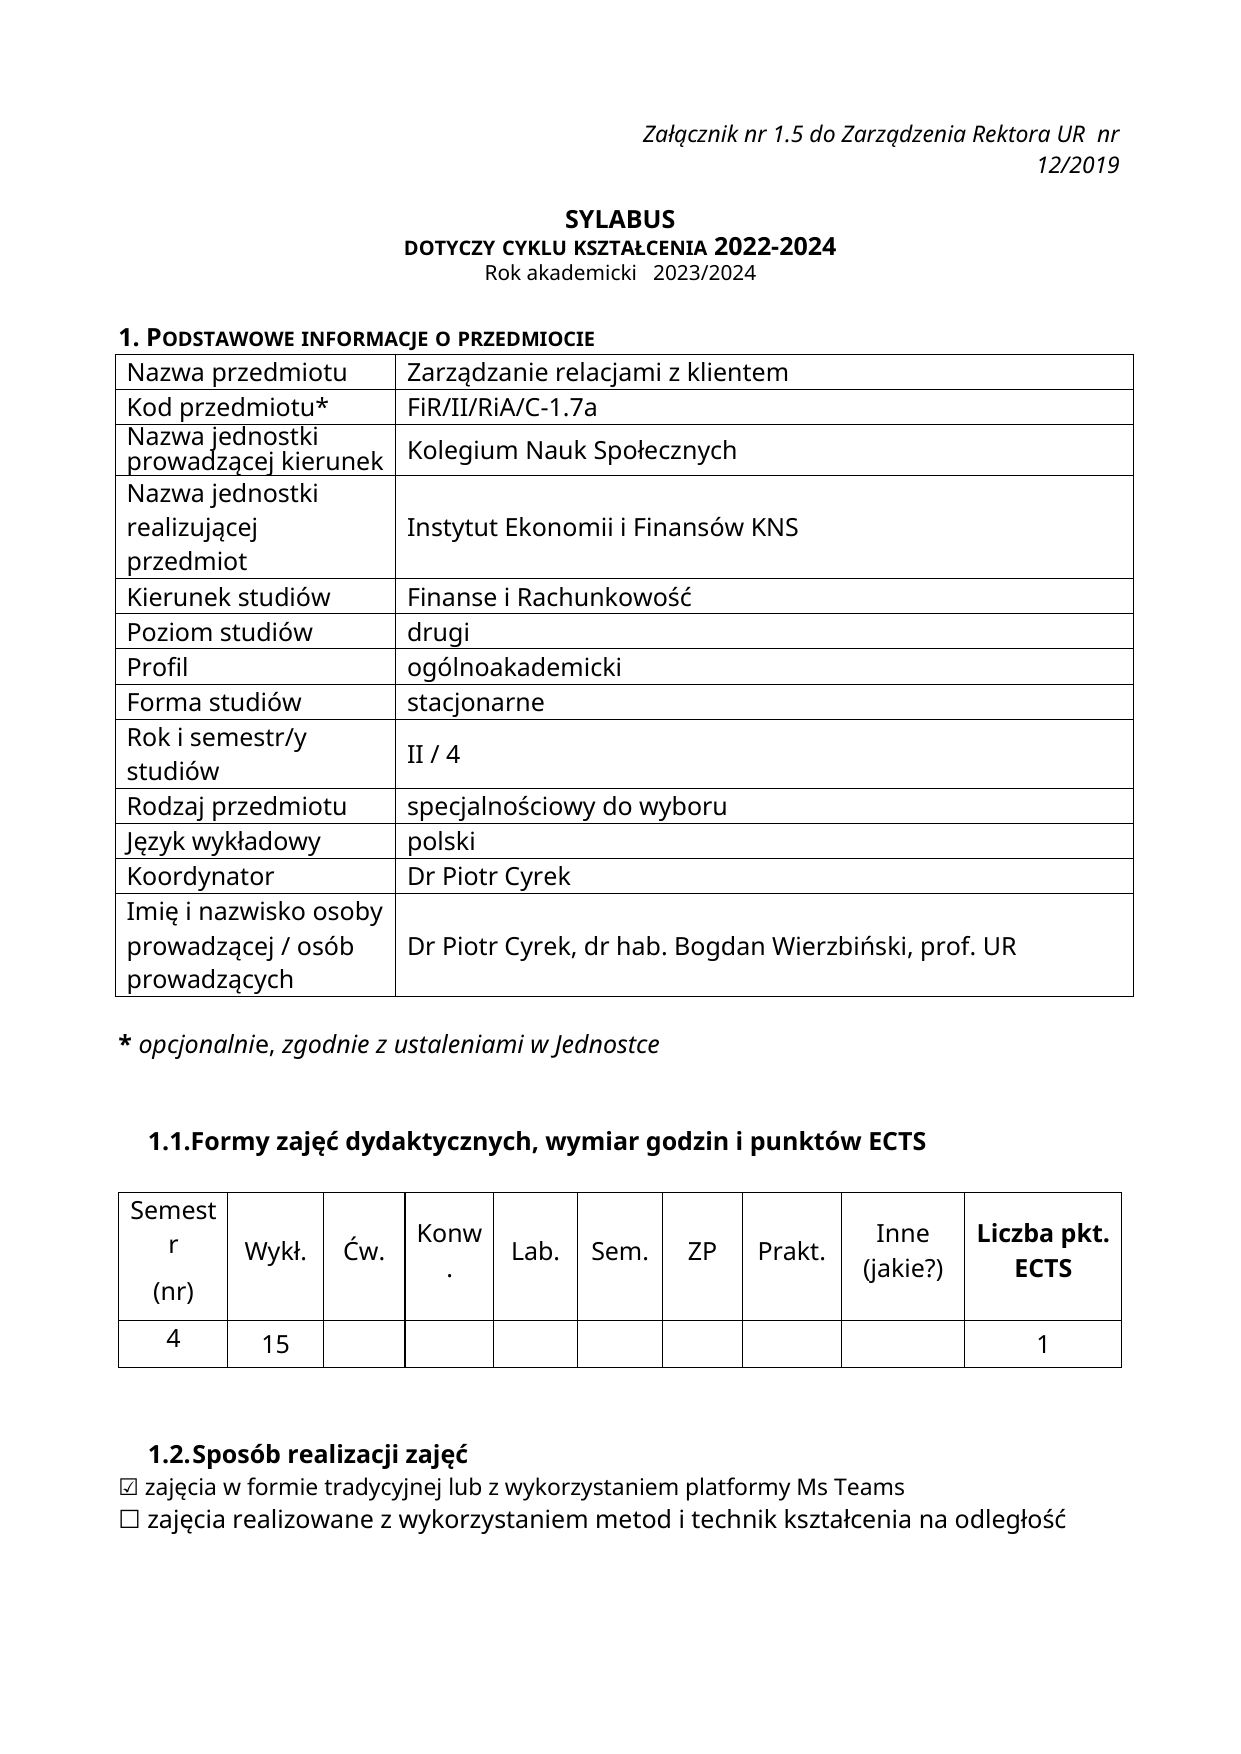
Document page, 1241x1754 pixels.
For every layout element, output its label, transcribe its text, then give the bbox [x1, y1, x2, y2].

table_cell Instytut Ekonomii i Finansów KNS [396, 476, 1133, 578]
table_cell Finanse i Rachunkowość [396, 579, 1133, 613]
table_header Sem. [578, 1193, 662, 1320]
table_cell Dr Piotr Cyrek [396, 859, 1133, 893]
text dotyczy cyklu kształcenia 2022-2024 [118, 236, 1122, 261]
table_header Prakt. [743, 1193, 841, 1320]
table_cell stacjonarne [396, 685, 1133, 718]
table_cell [663, 1321, 742, 1367]
text 1.1.Formy zajęć dydaktycznych, wymiar godzin i punktów ECTS [148, 1124, 1122, 1158]
table_header Lab. [494, 1193, 577, 1320]
table_cell polski [396, 824, 1133, 858]
text SYLABUS [118, 201, 1122, 236]
table_cell [494, 1321, 577, 1367]
text 1. Podstawowe informacje o przedmiocie [118, 319, 1122, 354]
table_cell Profil [116, 649, 395, 683]
table_cell Kolegium Nauk Społecznych [396, 425, 1133, 475]
table_cell Rok i semestr/y studiów [116, 720, 395, 788]
table_cell 1 [965, 1321, 1121, 1367]
table_header Ćw. [324, 1193, 404, 1320]
text 1.2. Sposób realizacji zajęć [148, 1436, 1122, 1471]
text ☑ zajęcia w formie tradycyjnej lub z wykorzystaniem platformy Ms Teams [118, 1471, 1122, 1502]
table_cell Rodzaj przedmiotu [116, 789, 395, 823]
table_header Wykł. [228, 1193, 323, 1320]
table_cell [743, 1321, 841, 1367]
table_header Semestr (nr) [119, 1193, 227, 1320]
table_cell [842, 1321, 964, 1367]
table_cell Poziom studiów [116, 614, 395, 648]
table_cell Imię i nazwisko osoby prowadzącej / osób prowadzących [116, 894, 395, 996]
table_header ZP [663, 1193, 742, 1320]
table_cell Forma studiów [116, 685, 395, 718]
text Załącznik nr 1.5 do Zarządzenia Rektora UR nr 12/2019 [118, 118, 1122, 181]
table_cell 4 [119, 1321, 227, 1367]
table_cell 15 [228, 1321, 323, 1367]
table_cell [324, 1321, 404, 1367]
table_cell Koordynator [116, 859, 395, 893]
table_cell FiR/II/RiA/C-1.7a [396, 390, 1133, 424]
table_cell [406, 1321, 493, 1367]
table_cell Język wykładowy [116, 824, 395, 858]
table_header Nazwa przedmiotu [116, 355, 395, 389]
table_cell Kierunek studiów [116, 579, 395, 613]
table_header Zarządzanie relacjami z klientem [396, 355, 1133, 389]
text * opcjonalnie, zgodnie z ustaleniami w Jednostce [118, 1026, 1122, 1061]
table_header Konw. [406, 1193, 493, 1320]
table_cell Nazwa jednostki prowadzącej kierunek [116, 425, 395, 475]
table_cell II / 4 [396, 720, 1133, 788]
table_header Liczba pkt. ECTS [965, 1193, 1121, 1320]
table_cell Kod przedmiotu* [116, 390, 395, 424]
table_cell Dr Piotr Cyrek, dr hab. Bogdan Wierzbiński, prof. UR [396, 894, 1133, 996]
table_header Inne (jakie?) [842, 1193, 964, 1320]
table_cell ogólnoakademicki [396, 649, 1133, 683]
text Rok akademicki 2023/2024 [118, 261, 1122, 286]
table_cell [578, 1321, 662, 1367]
table_cell specjalnościowy do wyboru [396, 789, 1133, 823]
table_cell drugi [396, 614, 1133, 648]
table_cell Nazwa jednostki realizującej przedmiot [116, 476, 395, 578]
text ☐ zajęcia realizowane z wykorzystaniem metod i technik kształcenia na odległość [118, 1502, 1122, 1536]
